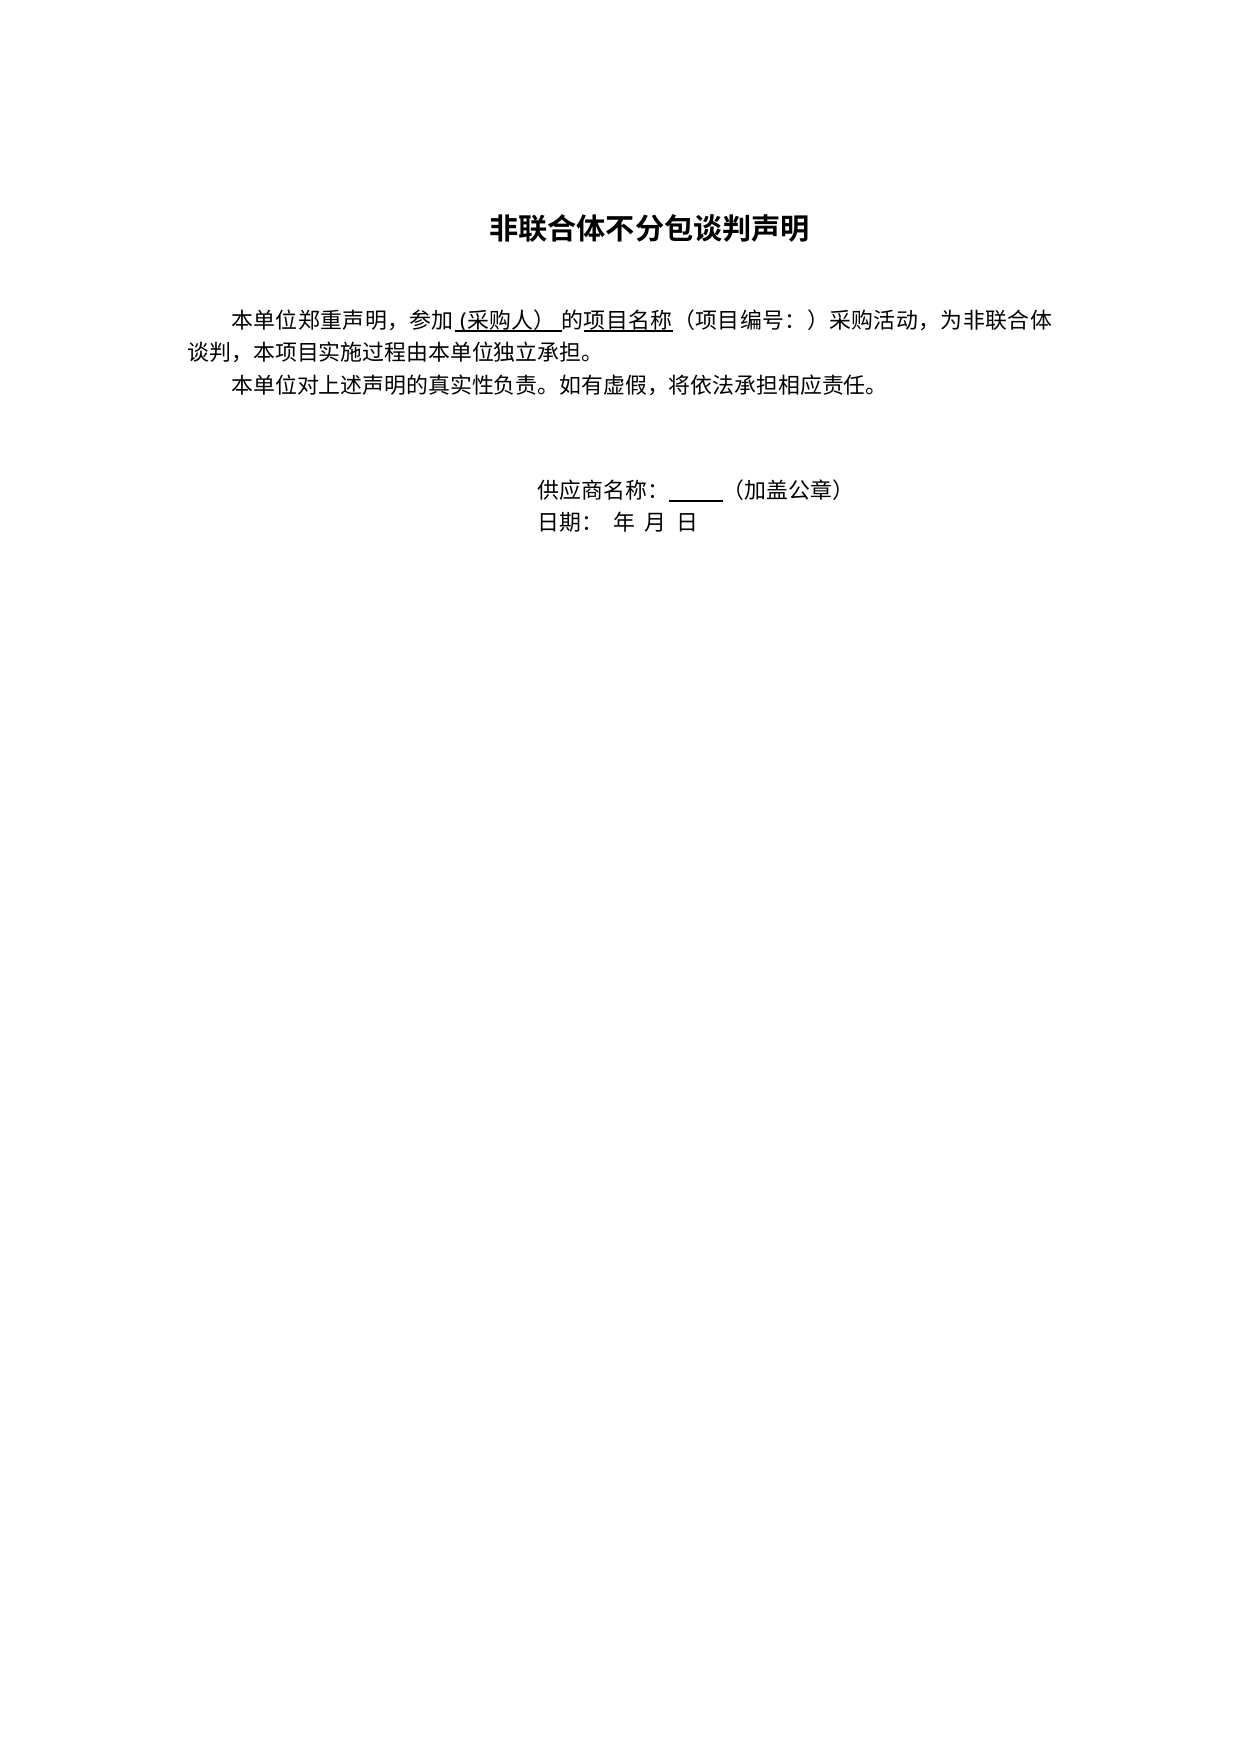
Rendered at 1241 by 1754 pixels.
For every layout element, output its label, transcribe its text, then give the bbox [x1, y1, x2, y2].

text 本单位对上述声明的真实性负责。如有虚假，将依法承担相应责任。 [187, 367, 1053, 400]
text 非联合体不分包谈判声明 [187, 194, 1053, 259]
text 供应商名称： （加盖公章） [187, 472, 1053, 505]
text 本单位郑重声明，参加 (采购人） 的项目名称（项目编号：）采购活动，为非联合体谈判，本项目实施过程由本单位独立承担。 [187, 302, 1053, 367]
text 日期： 年 月 日 [187, 505, 1053, 537]
